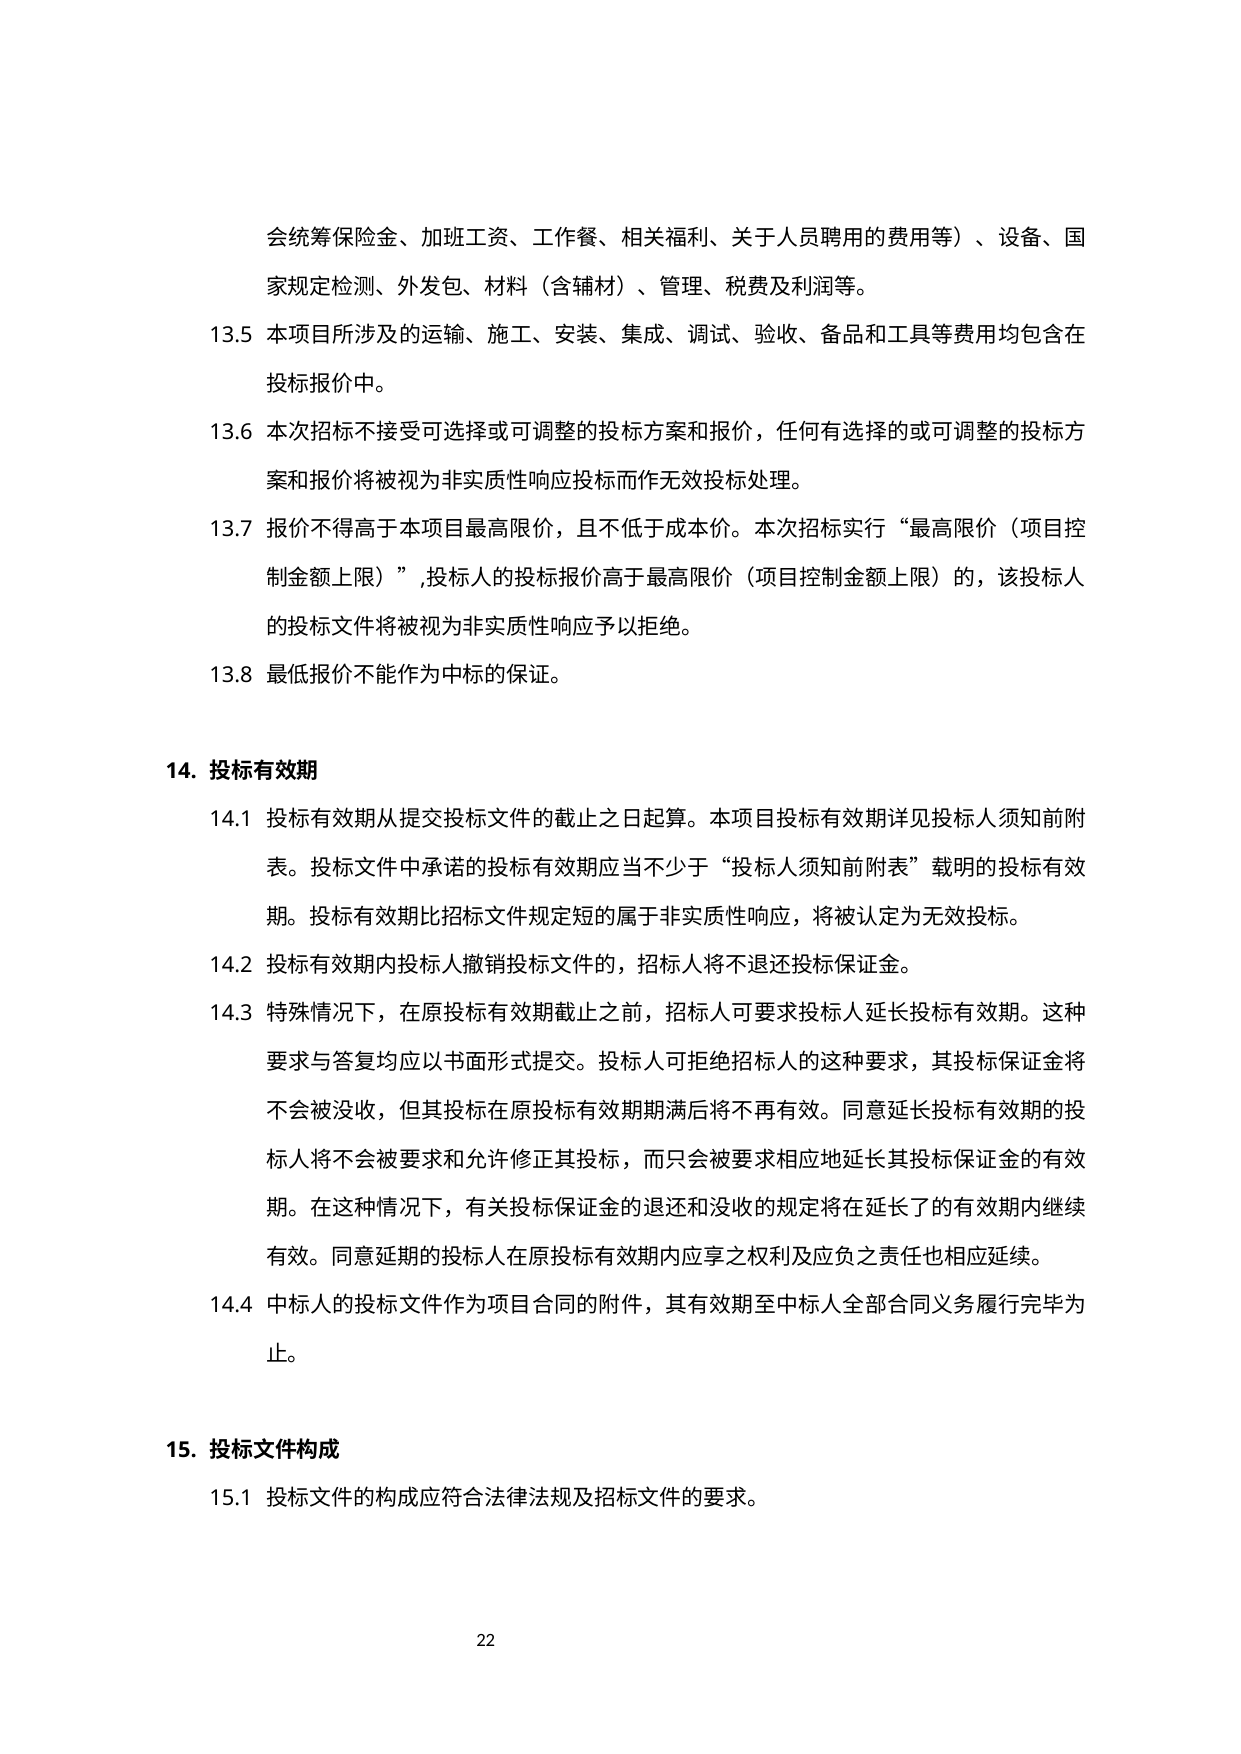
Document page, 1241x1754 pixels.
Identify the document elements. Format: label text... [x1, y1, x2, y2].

list 最低报价不能作为中标的保证。 [209, 657, 1087, 689]
list 投标文件的构成应符合法律法规及招标文件的要求。 [209, 1480, 1087, 1512]
list 本次招标不接受可选择或可调整的投标方案和报价，任何有选择的或可调整的投标方案和报价将被视为非实质性响应投标而作无效投标处理。 [209, 414, 1087, 495]
list 本项目所涉及的运输、施工、安装、集成、调试、验收、备品和工具等费用均包含在投标报价中。 [209, 317, 1087, 398]
list 特殊情况下，在原投标有效期截止之前，招标人可要求投标人延长投标有效期。这种要求与答复均应以书面形式提交。投标人可拒绝招标人的这种要求，其投标保证金将不会被没收，但其投标在原投标有效期期满后将不再有效。同意延长投标有效期的投标人将不会被要求和允许修正其投标，而只会被要求相应地延长其投标保证金的有效期。在这种情况下，有关投标保证金的退还和没收的规定将在延长了的有效期内继续有效。同意延期的投标人在原投标有效期内应享之权利及应负之责任也相应延续。 [209, 995, 1087, 1271]
list 投标有效期 [165, 752, 1087, 785]
list 中标人的投标文件作为项目合同的附件，其有效期至中标人全部合同义务履行完毕为止。 [209, 1287, 1087, 1368]
list 报价不得高于本项目最高限价，且不低于成本价。本次招标实行“最高限价（项目控制金额上限）”,投标人的投标报价高于最高限价（项目控制金额上限）的，该投标人的投标文件将被视为非实质性响应予以拒绝。 [209, 511, 1087, 641]
list 投标有效期从提交投标文件的截止之日起算。本项目投标有效期详见投标人须知前附表。投标文件中承诺的投标有效期应当不少于“投标人须知前附表”载明的投标有效期。投标有效期比招标文件规定短的属于非实质性响应，将被认定为无效投标。 [209, 801, 1087, 931]
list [209, 219, 1087, 301]
list 投标有效期内投标人撤销投标文件的，招标人将不退还投标保证金。 [209, 947, 1087, 979]
list 投标文件构成 [165, 1431, 1087, 1464]
